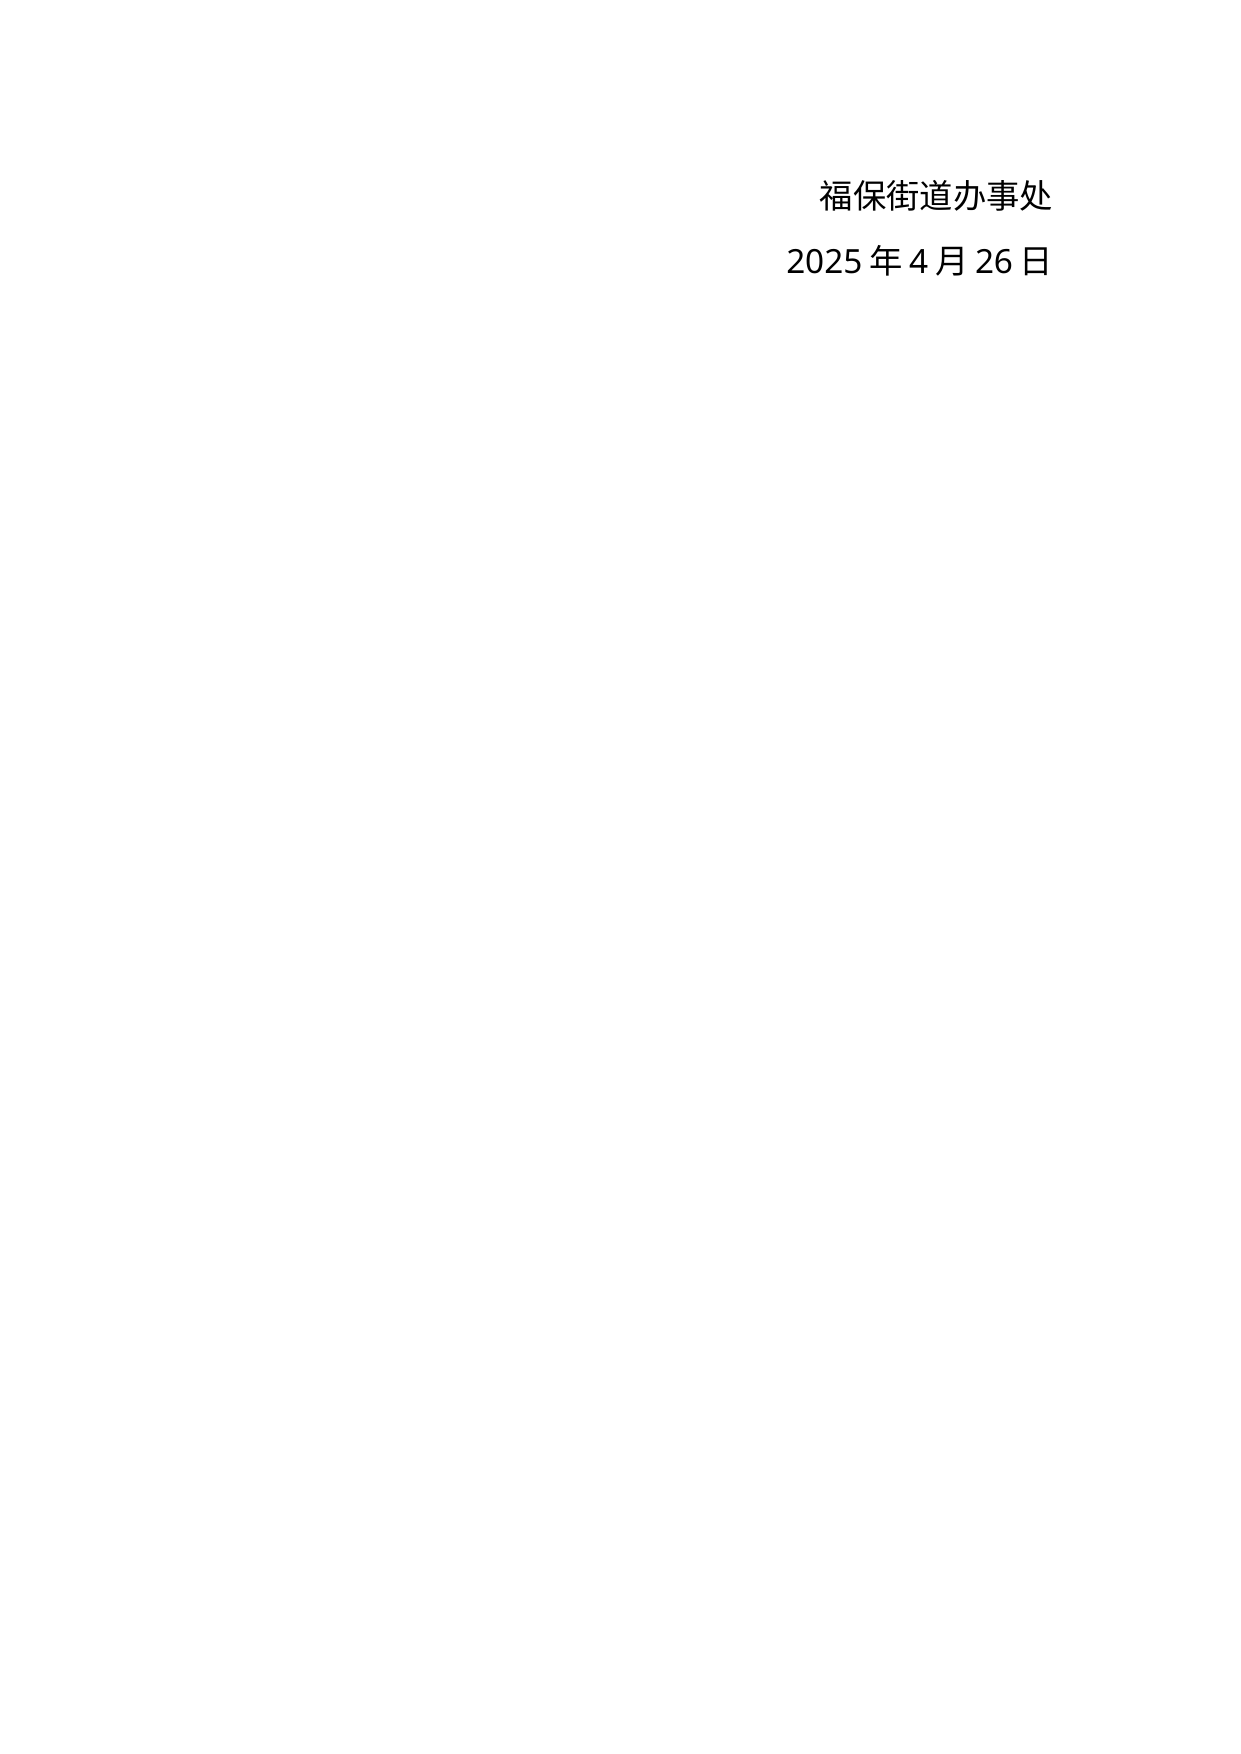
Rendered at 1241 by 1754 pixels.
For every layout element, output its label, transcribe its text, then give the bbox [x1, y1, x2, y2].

text 2025年4月26日 [187, 227, 1053, 292]
text 福保街道办事处 [187, 162, 1053, 227]
